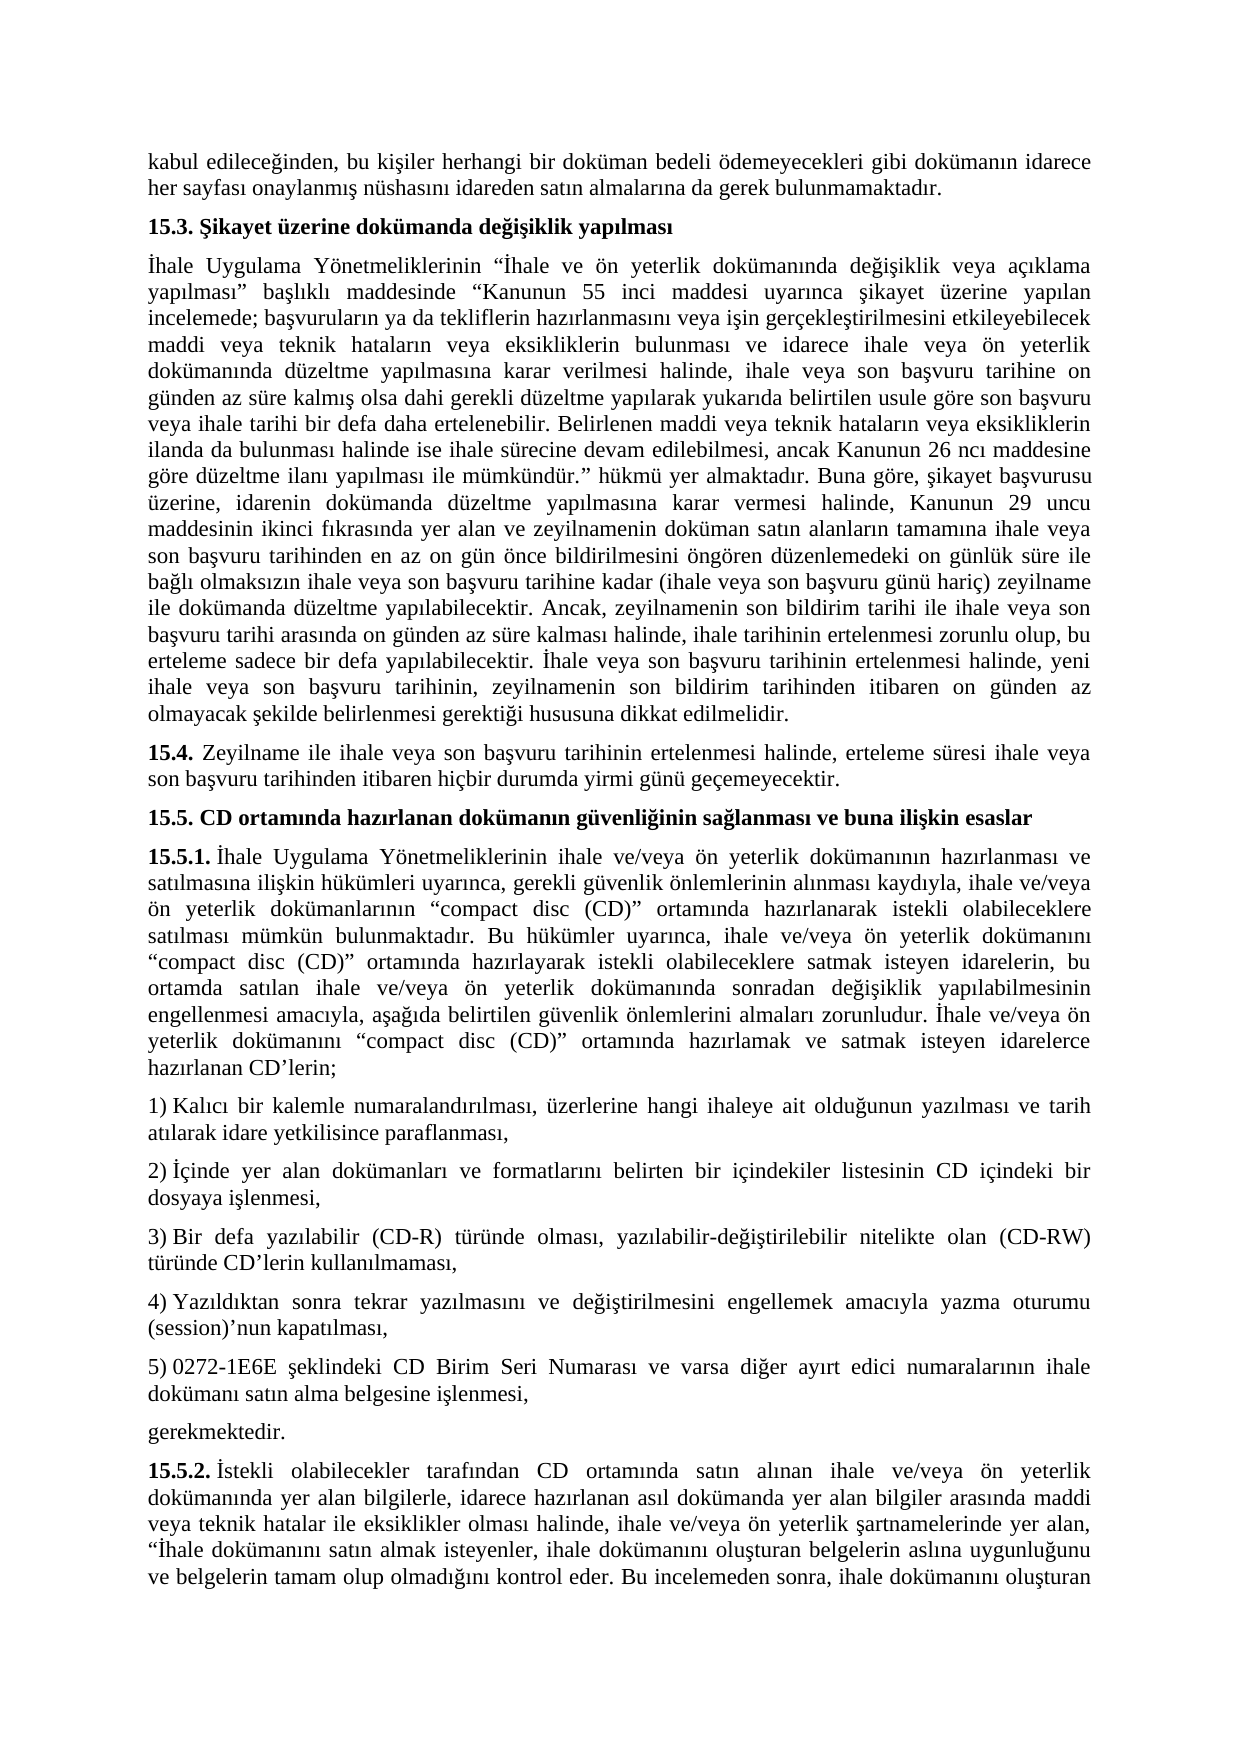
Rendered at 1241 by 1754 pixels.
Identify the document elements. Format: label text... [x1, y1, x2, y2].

text 15.5.1. İhale Uygulama Yönetmeliklerinin ihale ve/veya ön yeterlik dokümanının hazırlanması ve satılmasına ilişkin hükümleri uyarınca, gerekli güvenlik önlemlerinin alınması kaydıyla, ihale ve/veya ön yeterlik dokümanlarının “compact disc (CD)” ortamında hazırlanarak istekli olabileceklere satılması mümkün bulunmaktadır. Bu hükümler uyarınca, ihale ve/veya ön yeterlik dokümanını “compact disc (CD)” ortamında hazırlayarak istekli olabileceklere satmak isteyen idarelerin, bu ortamda satılan ihale ve/veya ön yeterlik dokümanında sonradan değişiklik yapılabilmesinin engellenmesi amacıyla, aşağıda belirtilen güvenlik önlemlerini almaları zorunludur. İhale ve/veya ön yeterlik dokümanını “compact disc (CD)” ortamında hazırlamak ve satmak isteyen idarelerce hazırlanan CD’lerin; [148, 843, 1092, 1080]
text 15.3. Şikayet üzerine dokümanda değişiklik yapılması [148, 213, 1092, 239]
text 2) İçinde yer alan dokümanları ve formatlarını belirten bir içindekiler listesinin CD içindeki bir dosyaya işlenmesi, [148, 1158, 1092, 1210]
text İhale Uygulama Yönetmeliklerinin “İhale ve ön yeterlik dokümanında değişiklik veya açıklama yapılması” başlıklı maddesinde “Kanunun 55 inci maddesi uyarınca şikayet üzerine yapılan incelemede; başvuruların ya da tekliflerin hazırlanmasını veya işin gerçekleştirilmesini etkileyebilecek maddi veya teknik hataların veya eksikliklerin bulunması ve idarece ihale veya ön yeterlik dokümanında düzeltme yapılmasına karar verilmesi halinde, ihale veya son başvuru tarihine on günden az süre kalmış olsa dahi gerekli düzeltme yapılarak yukarıda belirtilen usule göre son başvuru veya ihale tarihi bir defa daha ertelenebilir. Belirlenen maddi veya teknik hataların veya eksikliklerin ilanda da bulunması halinde ise ihale sürecine devam edilebilmesi, ancak Kanunun 26 ncı maddesine göre düzeltme ilanı yapılması ile mümkündür.” hükmü yer almaktadır. Buna göre, şikayet başvurusu üzerine, idarenin dokümanda düzeltme yapılmasına karar vermesi halinde, Kanunun 29 uncu maddesinin ikinci fıkrasında yer alan ve zeyilnamenin doküman satın alanların tamamına ihale veya son başvuru tarihinden en az on gün önce bildirilmesini öngören düzenlemedeki on günlük süre ile bağlı olmaksızın ihale veya son başvuru tarihine kadar (ihale veya son başvuru günü hariç) zeyilname ile dokümanda düzeltme yapılabilecektir. Ancak, zeyilnamenin son bildirim tarihi ile ihale veya son başvuru tarihi arasında on günden az süre kalması halinde, ihale tarihinin ertelenmesi zorunlu olup, bu erteleme sadece bir defa yapılabilecektir. İhale veya son başvuru tarihinin ertelenmesi halinde, yeni ihale veya son başvuru tarihinin, zeyilnamenin son bildirim tarihinden itibaren on günden az olmayacak şekilde belirlenmesi gerektiği hususuna dikkat edilmelidir. [148, 252, 1092, 726]
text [148, 1457, 1092, 1589]
text 4) Yazıldıktan sonra tekrar yazılmasını ve değiştirilmesini engellemek amacıyla yazma oturumu (session)’nun kapatılması, [148, 1288, 1092, 1341]
text 1) Kalıcı bir kalemle numaralandırılması, üzerlerine hangi ihaleye ait olduğunun yazılması ve tarih atılarak idare yetkilisince paraflanması, [148, 1092, 1092, 1145]
text gerekmektedir. [148, 1418, 1092, 1445]
text 15.4. Zeyilname ile ihale veya son başvuru tarihinin ertelenmesi halinde, erteleme süresi ihale veya son başvuru tarihinden itibaren hiçbir durumda yirmi günü geçemeyecektir. [148, 739, 1092, 791]
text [148, 148, 1092, 200]
text 15.5. CD ortamında hazırlanan dokümanın güvenliğinin sağlanması ve buna ilişkin esaslar [148, 804, 1092, 830]
text 3) Bir defa yazılabilir (CD-R) türünde olması, yazılabilir-değiştirilebilir nitelikte olan (CD-RW) türünde CD’lerin kullanılmaması, [148, 1223, 1092, 1276]
text 5) 0272-1E6E şeklindeki CD Birim Seri Numarası ve varsa diğer ayırt edici numaralarının ihale dokümanı satın alma belgesine işlenmesi, [148, 1353, 1092, 1406]
